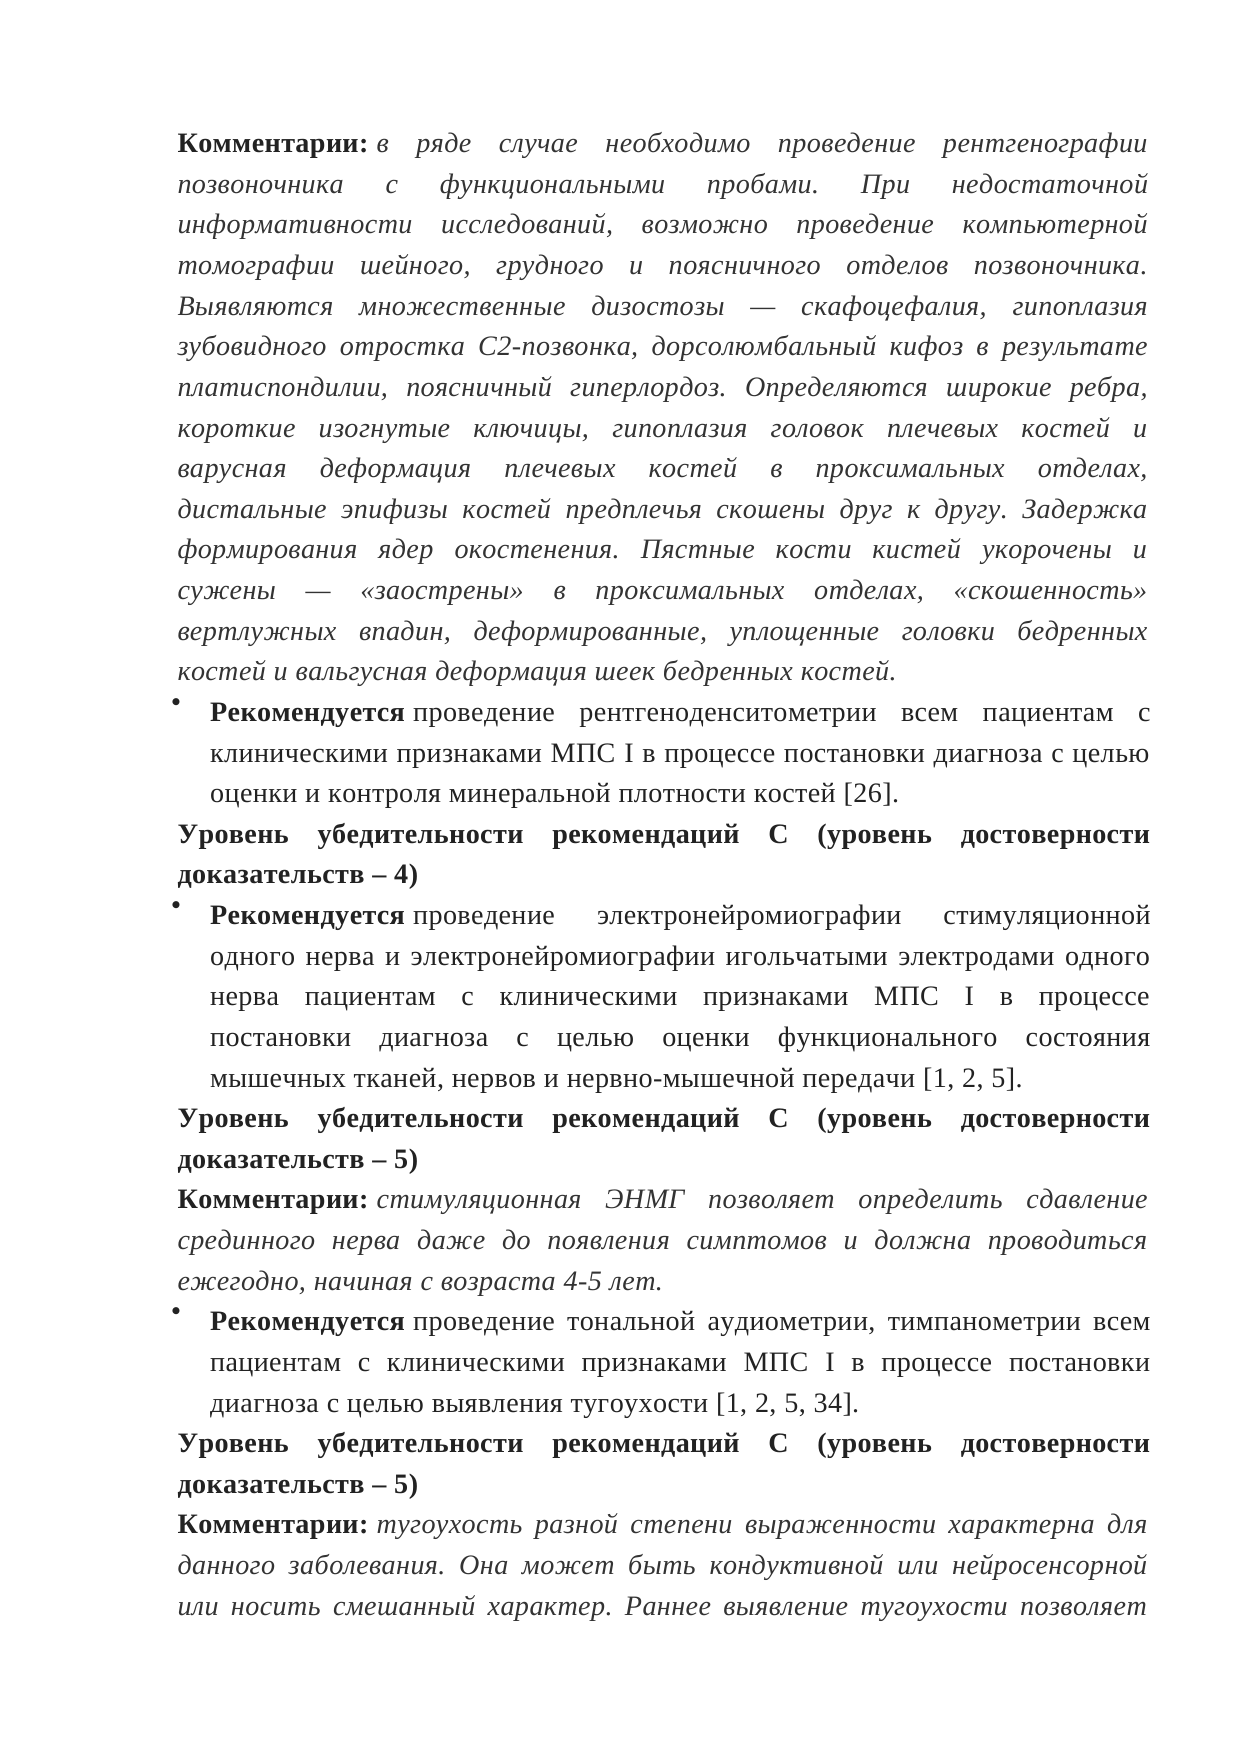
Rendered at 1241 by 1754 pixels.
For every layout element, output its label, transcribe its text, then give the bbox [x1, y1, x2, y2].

text Комментарии: стимуляционная ЭНМГ позволяет определить сдавление срединного нерва даже до появления симптомов и должна проводиться ежегодно, начиная с возраста 4-5 лет. [177, 1174, 1152, 1296]
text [177, 1499, 1152, 1621]
text Комментарии: в ряде случае необходимо проведение рентгенографии позвоночника с функциональными пробами. При недостаточной информативности исследований, возможно проведение компьютерной томографии шейного, грудного и поясничного отделов позвоночника. Выявляются множественные дизостозы — скафоцефалия, гипоплазия зубовидного отростка С2-позвонка, дорсолюмбальный кифоз в результате платиспондилии, поясничный гиперлордоз. Определяются широкие ребра, короткие изогнутые ключицы, гипоплазия головок плечевых костей и варусная деформация плечевых костей в проксимальных отделах, дистальные эпифизы костей предплечья скошены друг к другу. Задержка формирования ядер окостенения. Пястные кости кистей укорочены и сужены — «заострены» в проксимальных отделах, «скошенность» вертлужных впадин, деформированные, уплощенные головки бедренных костей и вальгусная деформация шеек бедренных костей. [177, 118, 1152, 687]
text Уровень убедительности рекомендаций C (уровень достоверности доказательств – 4) [177, 809, 1152, 890]
text Уровень убедительности рекомендаций C (уровень достоверности доказательств – 5) [177, 1418, 1152, 1499]
text Уровень убедительности рекомендаций C (уровень достоверности доказательств – 5) [177, 1093, 1152, 1174]
list Рекомендуется проведение рентгеноденситометрии всем пациентам с клиническими признаками МПС I в процессе постановки диагноза с целью оценки и контроля минеральной плотности костей [26]. [172, 687, 1152, 809]
list Рекомендуется проведение электронейромиографии стимуляционной одного нерва и электронейромиографии игольчатыми электродами одного нерва пациентам с клиническими признаками МПС I в процессе постановки диагноза с целью оценки функционального состояния мышечных тканей, нервов и нервно-мышечной передачи [1, 2, 5]. [172, 890, 1152, 1093]
list Рекомендуется проведение тональной аудиометрии, тимпанометрии всем пациентам с клиническими признаками МПС I в процессе постановки диагноза с целью выявления тугоухости [1, 2, 5, 34]. [172, 1296, 1152, 1418]
